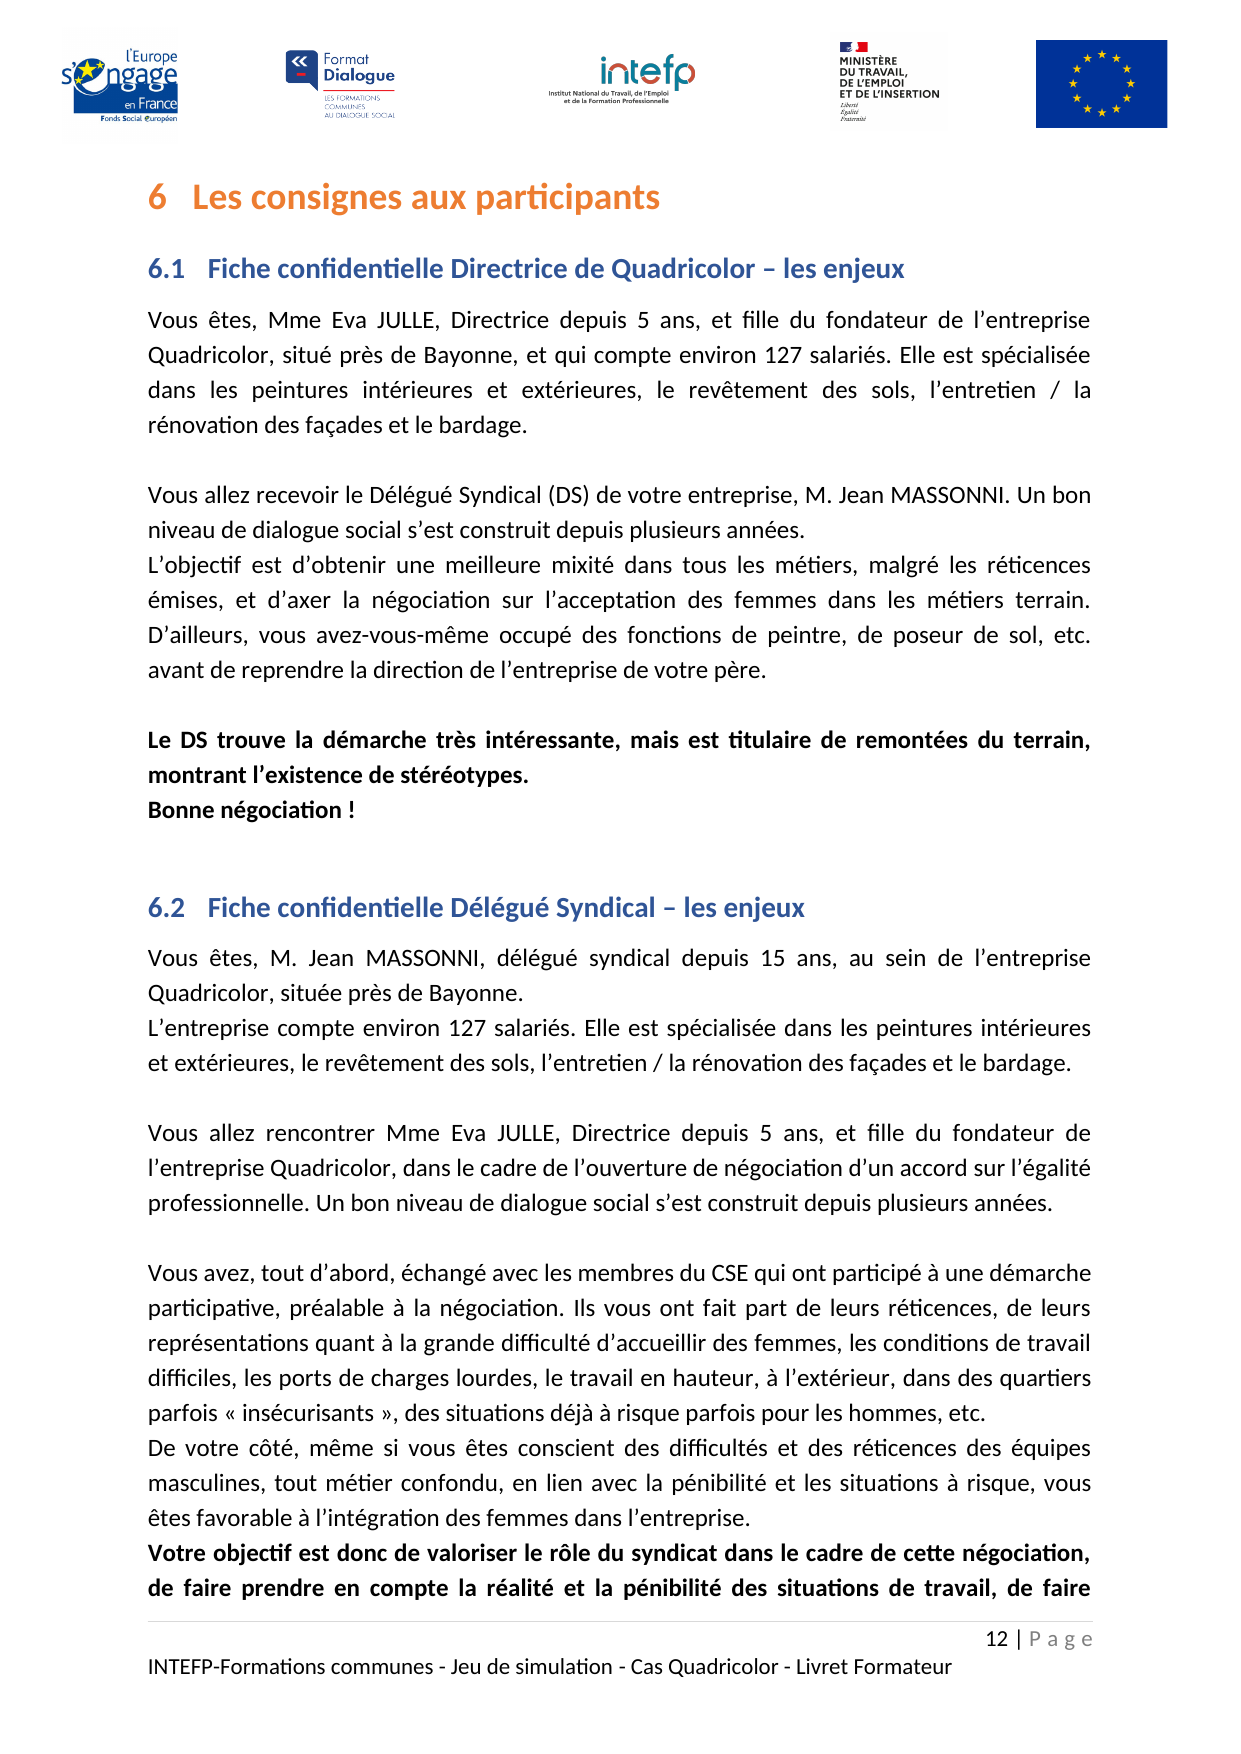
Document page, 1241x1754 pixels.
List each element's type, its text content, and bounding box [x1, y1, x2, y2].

text Vous êtes, M. Jean MASSONNI, délégué syndical depuis 15 ans, au sein de l’entreprise Quadricolor, située près de Bayonne. [148, 942, 1093, 1008]
text Vous êtes, Mme Eva JULLE, Directrice depuis 5 ans, et fille du fondateur de l’entreprise Quadricolor, situé près de Bayonne, et qui compte environ 127 salariés. Elle est spécialisée dans les peintures intérieures et extérieures, le revêtement des sols, l’entretien / la rénovation des façades et le bardage. [148, 304, 1093, 439]
text Vous allez recevoir le Délégué Syndical (DS) de votre entreprise, M. Jean MASSONNI. Un bon niveau de dialogue social s’est construit depuis plusieurs années. [148, 479, 1093, 544]
list Les consignes aux participants [148, 173, 1093, 218]
text Vous allez rencontrer Mme Eva JULLE, Directrice depuis 5 ans, et fille du fondateur de l’entreprise Quadricolor, dans le cadre de l’ouverture de négociation d’un accord sur l’égalité professionnelle. Un bon niveau de dialogue social s’est construit depuis plusieurs années. [148, 1117, 1093, 1218]
picture [548, 53, 696, 104]
text Vous avez, tout d’abord, échangé avec les membres du CSE qui ont participé à une démarche participative, préalable à la négociation. Ils vous ont fait part de leurs réticences, de leurs représentations quant à la grande difficulté d’accueillir des femmes, les conditions de travail difficiles, les ports de charges lourdes, le travail en hauteur, à l’extérieur, dans des quartiers parfois « insécurisants », des situations déjà à risque parfois pour les hommes, etc. [148, 1257, 1093, 1428]
text L’entreprise compte environ 127 salariés. Elle est spécialisée dans les peintures intérieures et extérieures, le revêtement des sols, l’entretien / la rénovation des façades et le bardage. [148, 1012, 1093, 1078]
picture [285, 46, 402, 121]
text Bonne négociation ! [148, 794, 1093, 824]
picture [1036, 40, 1168, 128]
text L’objectif est d’obtenir une meilleure mixité dans tous les métiers, malgré les réticences émises, et d’axer la négociation sur l’acceptation des femmes dans les métiers terrain. D’ailleurs, vous avez-vous-même occupé des fonctions de peintre, de poseur de sol, etc. avant de reprendre la direction de l’entreprise de votre père. [148, 549, 1093, 684]
text Le DS trouve la démarche très intéressante, mais est titulaire de remontées du terrain, montrant l’existence de stéréotypes. [148, 724, 1093, 789]
picture [61, 27, 178, 144]
text De votre côté, même si vous êtes conscient des difficultés et des réticences des équipes masculines, tout métier confondu, en lien avec la pénibilité et les situations à risque, vous êtes favorable à l’intégration des femmes dans l’entreprise. [148, 1432, 1093, 1533]
picture [830, 32, 949, 131]
subtitle Fiche confidentielle Délégué Syndical – les enjeux [148, 889, 1093, 924]
subtitle Fiche confidentielle Directrice de Quadricolor – les enjeux [148, 250, 1093, 286]
